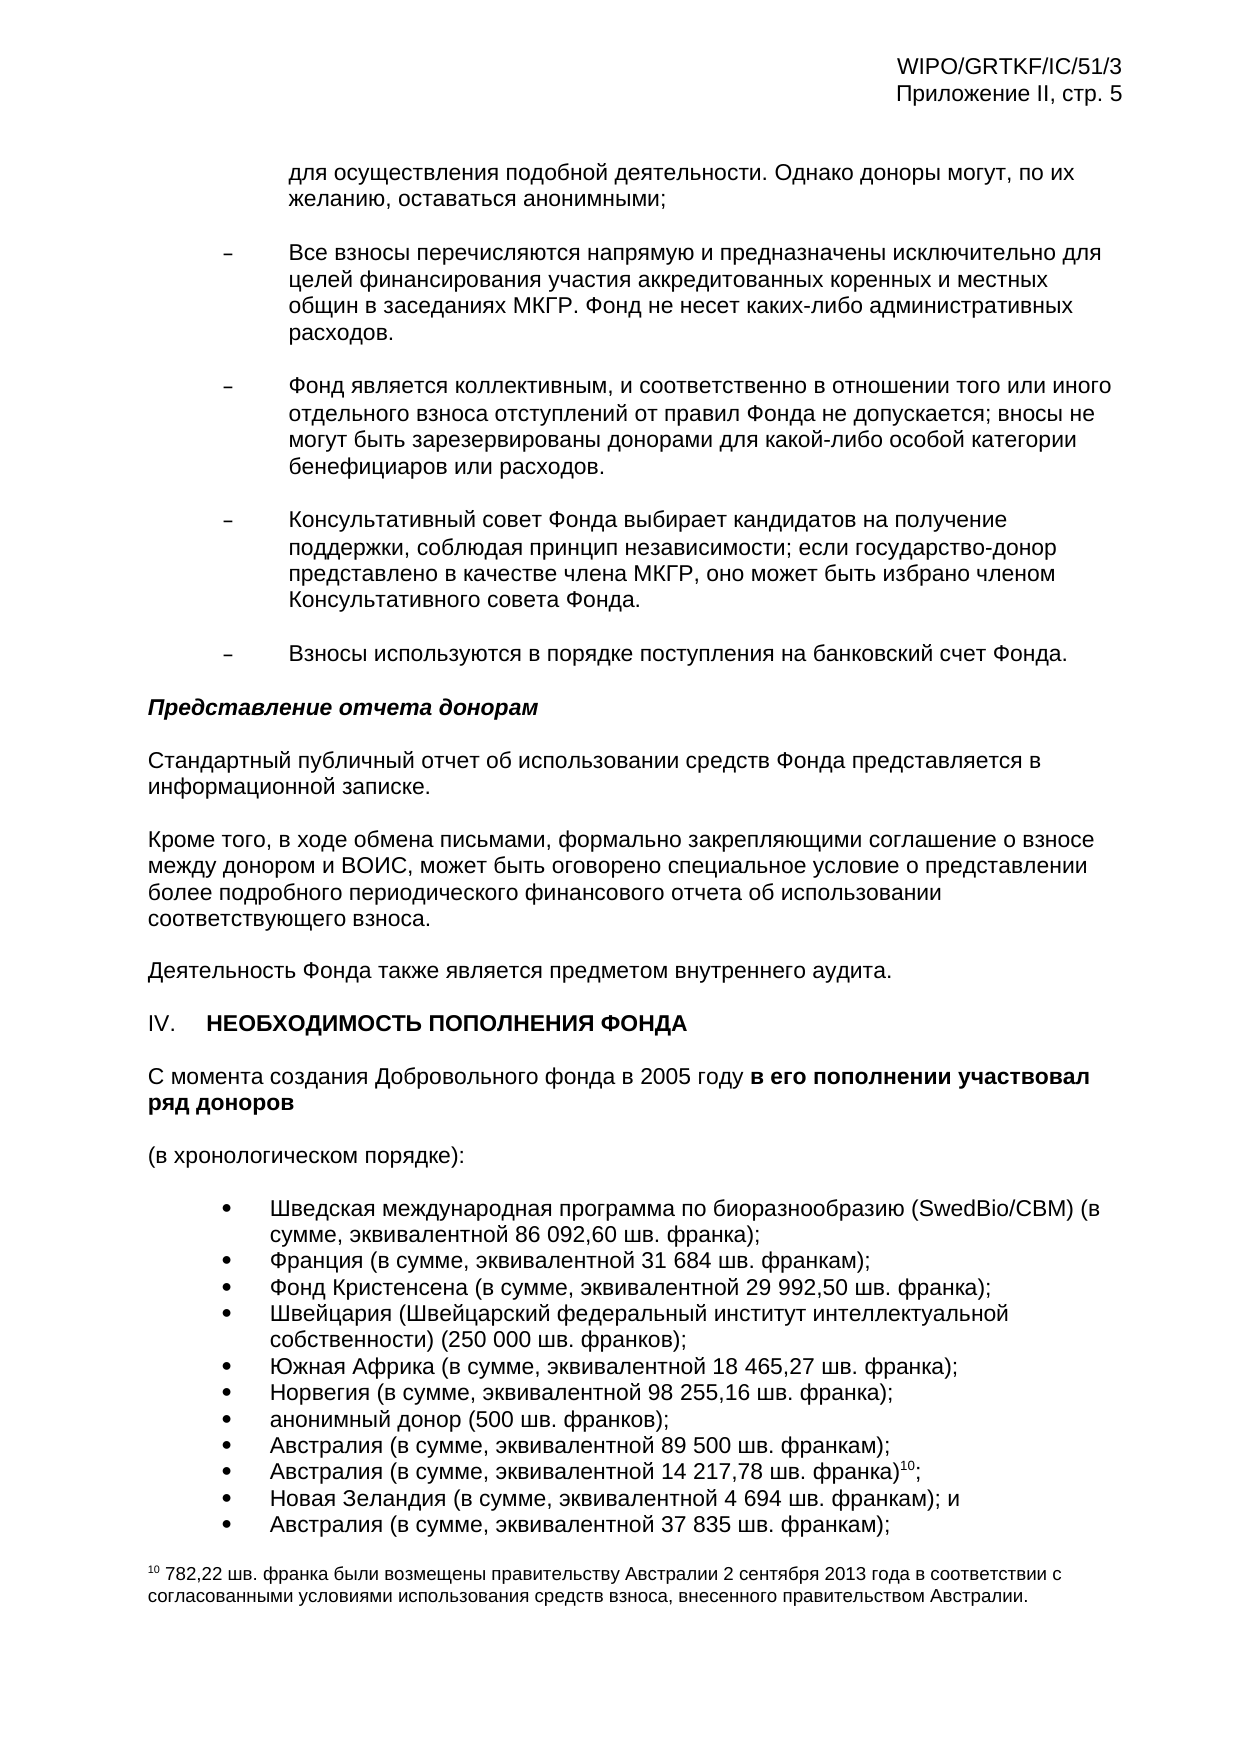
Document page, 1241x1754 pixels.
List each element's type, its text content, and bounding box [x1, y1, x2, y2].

list Австралия (в сумме, эквивалентной 89 500 шв. франкам); [223, 1432, 1122, 1458]
list Норвегия (в сумме, эквивалентной 98 255,16 шв. франка); [223, 1379, 1122, 1406]
text Кроме того, в ходе обмена письмами, формально закрепляющими соглашение о взносе между донором и ВОИС, может быть оговорено специальное условие о представлении более подробного периодического финансового отчета об использовании соответствующего взноса. [148, 826, 1122, 931]
list Австралия (в сумме, эквивалентной 14 217,78 шв. франка); [223, 1458, 1122, 1484]
list Франция (в сумме, эквивалентной 31 684 шв. франкам); [223, 1247, 1122, 1274]
list Взносы используются в порядке поступления на банковский счет Фонда. [223, 639, 1122, 668]
text IV. НЕОБХОДИМОСТЬ ПОПОЛНЕНИЯ ФОНДА [148, 1010, 1122, 1037]
list Консультативный совет Фонда выбирает кандидатов на получение поддержки, соблюдая принцип независимости; если государство-донор представлено в качестве члена МКГР, оно может быть избрано членом Консультативного совета Фонда. [223, 505, 1122, 613]
list Фонд Кристенсена (в сумме, эквивалентной 29 992,50 шв. франка); [223, 1274, 1122, 1300]
list анонимный донор (500 шв. франков); [223, 1406, 1122, 1432]
list Швейцария (Швейцарский федеральный институт интеллектуальной собственности) (250 000 шв. франков); [223, 1300, 1122, 1353]
text (в хронологическом порядке): [148, 1142, 1122, 1168]
text Стандартный публичный отчет об использовании средств Фонда представляется в информационной записке. [148, 747, 1122, 799]
text Представление отчета донорам [148, 694, 1122, 720]
text Деятельность Фонда также является предметом внутреннего аудита. [148, 957, 1122, 984]
text С момента создания Добровольного фонда в 2005 году в его пополнении участвовал ряд доноров [148, 1063, 1122, 1116]
list Австралия (в сумме, эквивалентной 37 835 шв. франкам); [223, 1511, 1122, 1537]
list Новая Зеландия (в сумме, эквивалентной 4 694 шв. франкам); и [223, 1484, 1122, 1511]
list Все взносы перечисляются напрямую и предназначены исключительно для целей финансирования участия аккредитованных коренных и местных общин в заседаниях МКГР. Фонд не несет каких-либо административных расходов. [223, 238, 1122, 345]
list Фонд является коллективным, и соответственно в отношении того или иного отдельного взноса отступлений от правил Фонда не допускается; вносы не могут быть зарезервированы донорами для какой-либо особой категории бенефициаров или расходов. [223, 371, 1122, 479]
list Шведская международная программа по биоразнообразию (SwedBio/CBM) (в сумме, эквивалентной 86 092,60 шв. франка); [223, 1195, 1122, 1247]
list Имена доноров, а также размер взносов и обязательств доводятся до сведения МКГР в информационной записке до начала каждой сессии Комитета. С донорами могут обсуждаться дополнительные возможности для осуществления подобной деятельности. Однако доноры могут, по их желанию, оставаться анонимными; [223, 158, 1122, 211]
list Южная Африка (в сумме, эквивалентной 18 465,27 шв. франка); [223, 1353, 1122, 1379]
